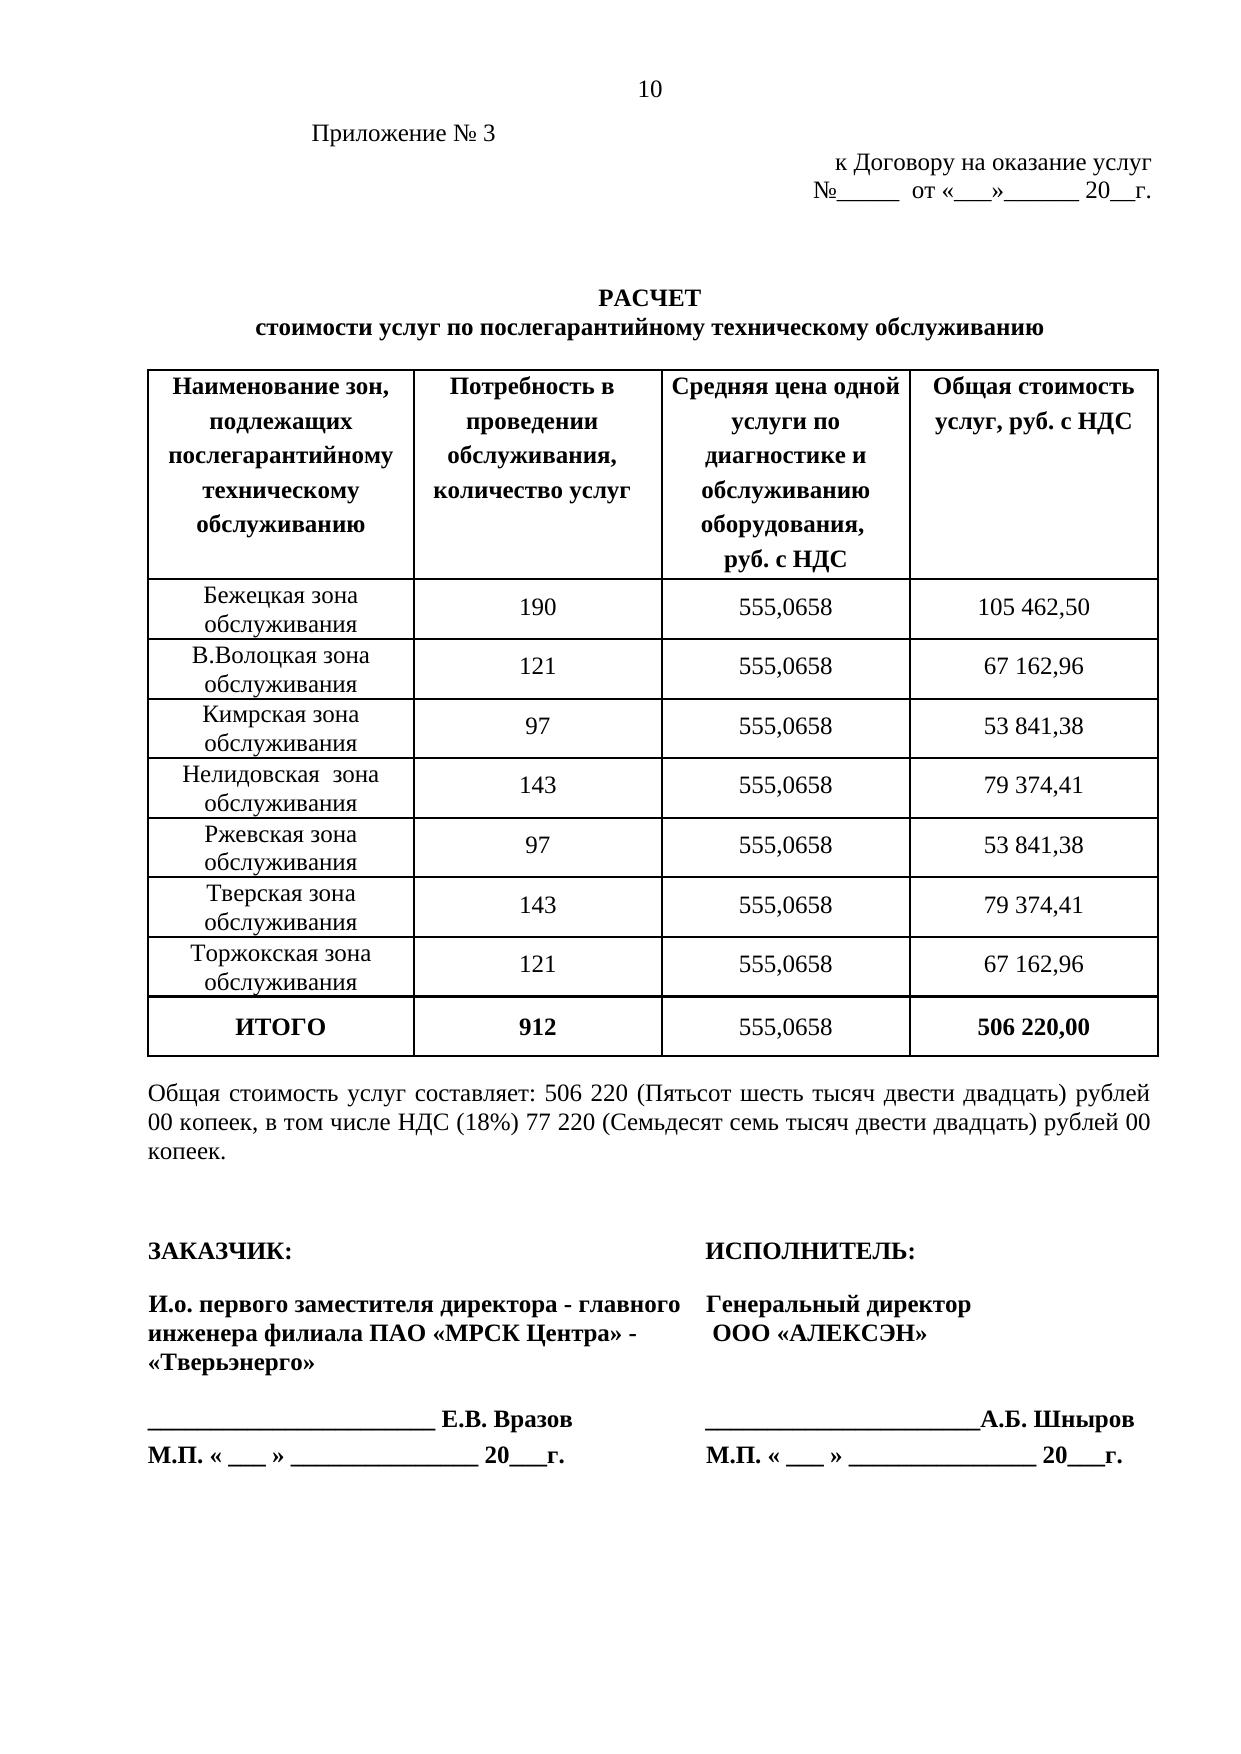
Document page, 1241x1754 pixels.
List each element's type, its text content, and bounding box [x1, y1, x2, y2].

table_cell 555,0658 [663, 998, 909, 1054]
table_header Общая стоимость услуг, руб. с НДС [911, 371, 1157, 578]
text Общая стоимость услуг составляет: 506 220 (Пятьсот шесть тысяч двести двадцать) рублей 00 копеек, в том числе НДС (18%) 77 220 (Семьдесят семь тысяч двести двадцать) рублей 00 копеек. [148, 1078, 1152, 1164]
table_cell ______________________А.Б. Шныров М.П. « ___ » _______________ 20___г. [694, 1404, 1148, 1471]
table_cell 143 [415, 878, 661, 936]
text Приложение № 3 к Договору на оказание услуг №_____ от «___»______ 20__г. [148, 118, 1152, 204]
table_cell Ржевская зона обслуживания [149, 819, 413, 876]
table_cell 53 841,38 [911, 819, 1157, 876]
table_cell Тверская зона обслуживания [149, 878, 413, 936]
table_cell В.Волоцкая зона обслуживания [149, 640, 413, 697]
table_cell 121 [415, 640, 661, 697]
table_cell И.о. первого заместителя директора - главного инженера филиала ПАО «МРСК Центра» - «Тверьэнерго» [136, 1289, 694, 1404]
table_cell 105 462,50 [911, 580, 1157, 638]
table_cell 53 841,38 [911, 700, 1157, 757]
table_header Средняя цена одной услуги по диагностике и обслуживанию оборудования, руб. с НДС [663, 371, 909, 578]
table_cell 190 [415, 580, 661, 638]
table_cell 143 [415, 759, 661, 817]
table_cell 79 374,41 [911, 759, 1157, 817]
table_cell Бежецкая зона обслуживания [149, 580, 413, 638]
table_cell 555,0658 [663, 819, 909, 876]
table_cell _______________________ Е.В. Вразов М.П. « ___ » _______________ 20___г. [136, 1404, 694, 1471]
table_cell 67 162,96 [911, 938, 1157, 995]
table_header Потребность в проведении обслуживания, количество услуг [415, 371, 661, 578]
table_cell 506 220,00 [911, 998, 1157, 1054]
table_cell 555,0658 [663, 640, 909, 697]
table_cell 555,0658 [663, 938, 909, 995]
table_cell 555,0658 [663, 580, 909, 638]
table_cell 121 [415, 938, 661, 995]
table_cell 97 [415, 819, 661, 876]
table_cell Торжокская зона обслуживания [149, 938, 413, 995]
table_header ИСПОЛНИТЕЛЬ: [694, 1236, 1148, 1289]
text стоимости услуг по послегарантийному техническому обслуживанию [148, 312, 1152, 341]
table_cell 912 [415, 998, 661, 1054]
table_cell ИТОГО [149, 998, 413, 1054]
table_header ЗАКАЗЧИК: [136, 1236, 694, 1289]
table_cell 555,0658 [663, 700, 909, 757]
table_header Наименование зон, подлежащих послегарантийному техническому обслуживанию [149, 371, 413, 578]
subtitle РАСЧЕТ [148, 283, 1152, 312]
table_cell 67 162,96 [911, 640, 1157, 697]
table_cell Нелидовская зона обслуживания [149, 759, 413, 817]
table_cell 97 [415, 700, 661, 757]
table_cell Кимрская зона обслуживания [149, 700, 413, 757]
table_cell 555,0658 [663, 759, 909, 817]
table_cell Генеральный директор ООО «АЛЕКСЭН» [694, 1289, 1148, 1404]
table_cell 79 374,41 [911, 878, 1157, 936]
table_cell 555,0658 [663, 878, 909, 936]
